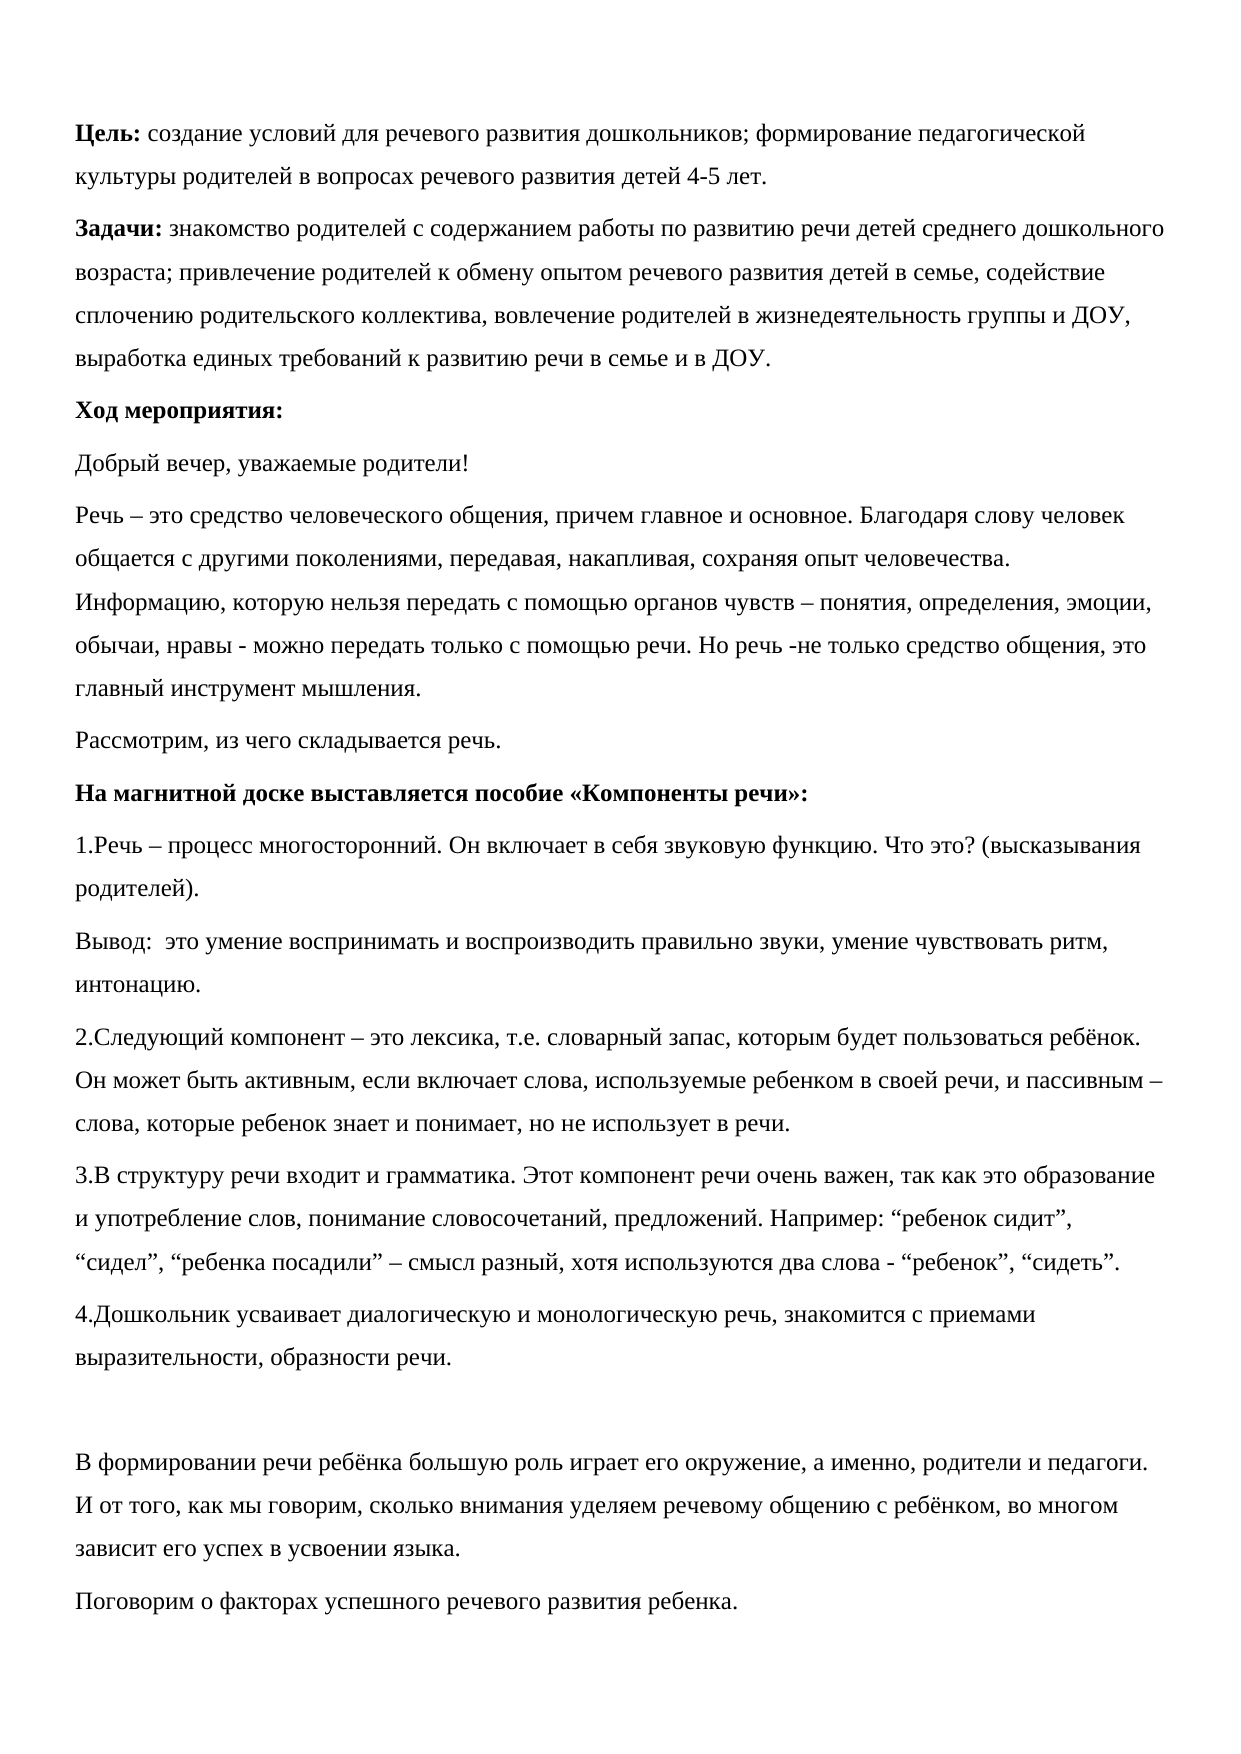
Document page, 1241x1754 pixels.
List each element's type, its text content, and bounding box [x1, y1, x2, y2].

text 1.Речь – процесс многосторонний. Он включает в себя звуковую функцию. Что это? (высказывания родителей). [75, 830, 1165, 902]
text 4.Дошкольник усваивает диалогическую и монологическую речь, знакомится с приемами выразительности, образности речи. [75, 1299, 1165, 1371]
text В формировании речи ребёнка большую роль играет его окружение, а именно, родители и педагоги. И от того, как мы говорим, сколько внимания уделяем речевому общению с ребёнком, во многом зависит его успех в усвоении языка. [75, 1447, 1165, 1562]
text 2.Следующий компонент – это лексика, т.е. словарный запас, которым будет пользоваться ребёнок. Он может быть активным, если включает слова, используемые ребенком в своей речи, и пассивным – слова, которые ребенок знает и понимает, но не использует в речи. [75, 1022, 1165, 1137]
text Задачи: знакомство родителей с содержанием работы по развитию речи детей среднего дошкольного возраста; привлечение родителей к обмену опытом речевого развития детей в семье, содействие сплочению родительского коллектива, вовлечение родителей в жизнедеятельность группы и ДОУ, выработка единых требований к развитию речи в семье и в ДОУ. [75, 213, 1165, 372]
text 3.В структуру речи входит и грамматика. Этот компонент речи очень важен, так как это образование и употребление слов, понимание словосочетаний, предложений. Например: “ребенок сидит”, “сидел”, “ребенка посадили” – смысл разный, хотя используются два слова - “ребенок”, “сидеть”. [75, 1160, 1165, 1275]
text Добрый вечер, уважаемые родители! [75, 448, 1165, 477]
text Ход мероприятия: [75, 395, 1165, 424]
text Речь – это средство человеческого общения, причем главное и основное. Благодаря слову человек общается с другими поколениями, передавая, накапливая, сохраняя опыт человечества. Информацию, которую нельзя передать с помощью органов чувств – понятия, определения, эмоции, обычаи, нравы - можно передать только с помощью речи. Но речь -не только средство общения, это главный инструмент мышления. [75, 500, 1165, 702]
text Вывод: это умение воспринимать и воспроизводить правильно звуки, умение чувствовать ритм, интонацию. [75, 926, 1165, 998]
text Рассмотрим, из чего складывается речь. [75, 725, 1165, 754]
text Цель: создание условий для речевого развития дошкольников; формирование педагогической культуры родителей в вопросах речевого развития детей 4-5 лет. [75, 118, 1165, 190]
text Поговорим о факторах успешного речевого развития ребенка. [75, 1586, 1165, 1615]
text На магнитной доске выставляется пособие «Компоненты речи»: [75, 778, 1165, 807]
